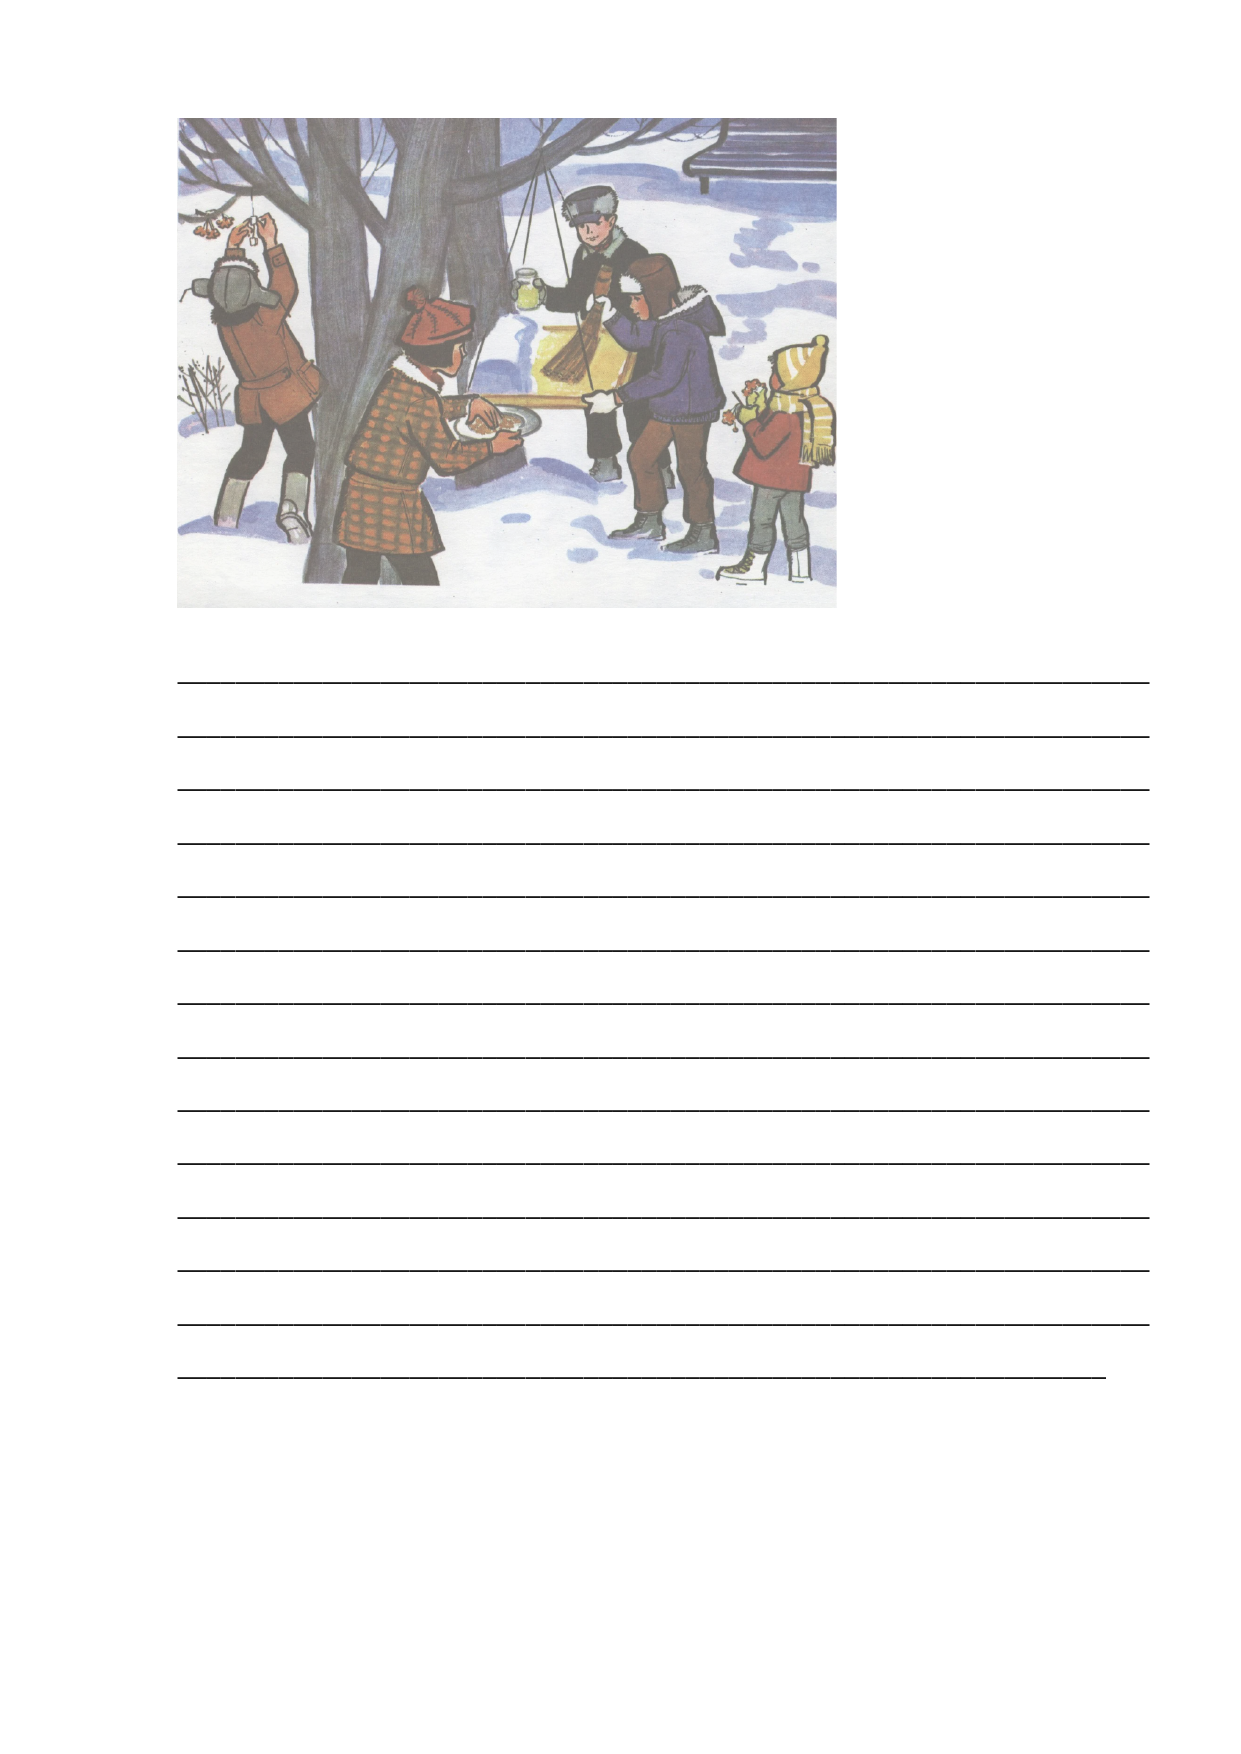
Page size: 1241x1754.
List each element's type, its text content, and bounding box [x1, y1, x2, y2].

text _______________________________________________________________________________________________________________________________________________________________________________________________________________________________________________________________________________________________________________________________________________________________________________________________________________________________________________________________________________________________________________________________________________________________________________________________________________________________________________________________________________________________________________________________________________________________________________________________________________________________________________________________________________________________________________________________________________________________________ [177, 652, 1152, 1383]
picture [177, 118, 837, 608]
